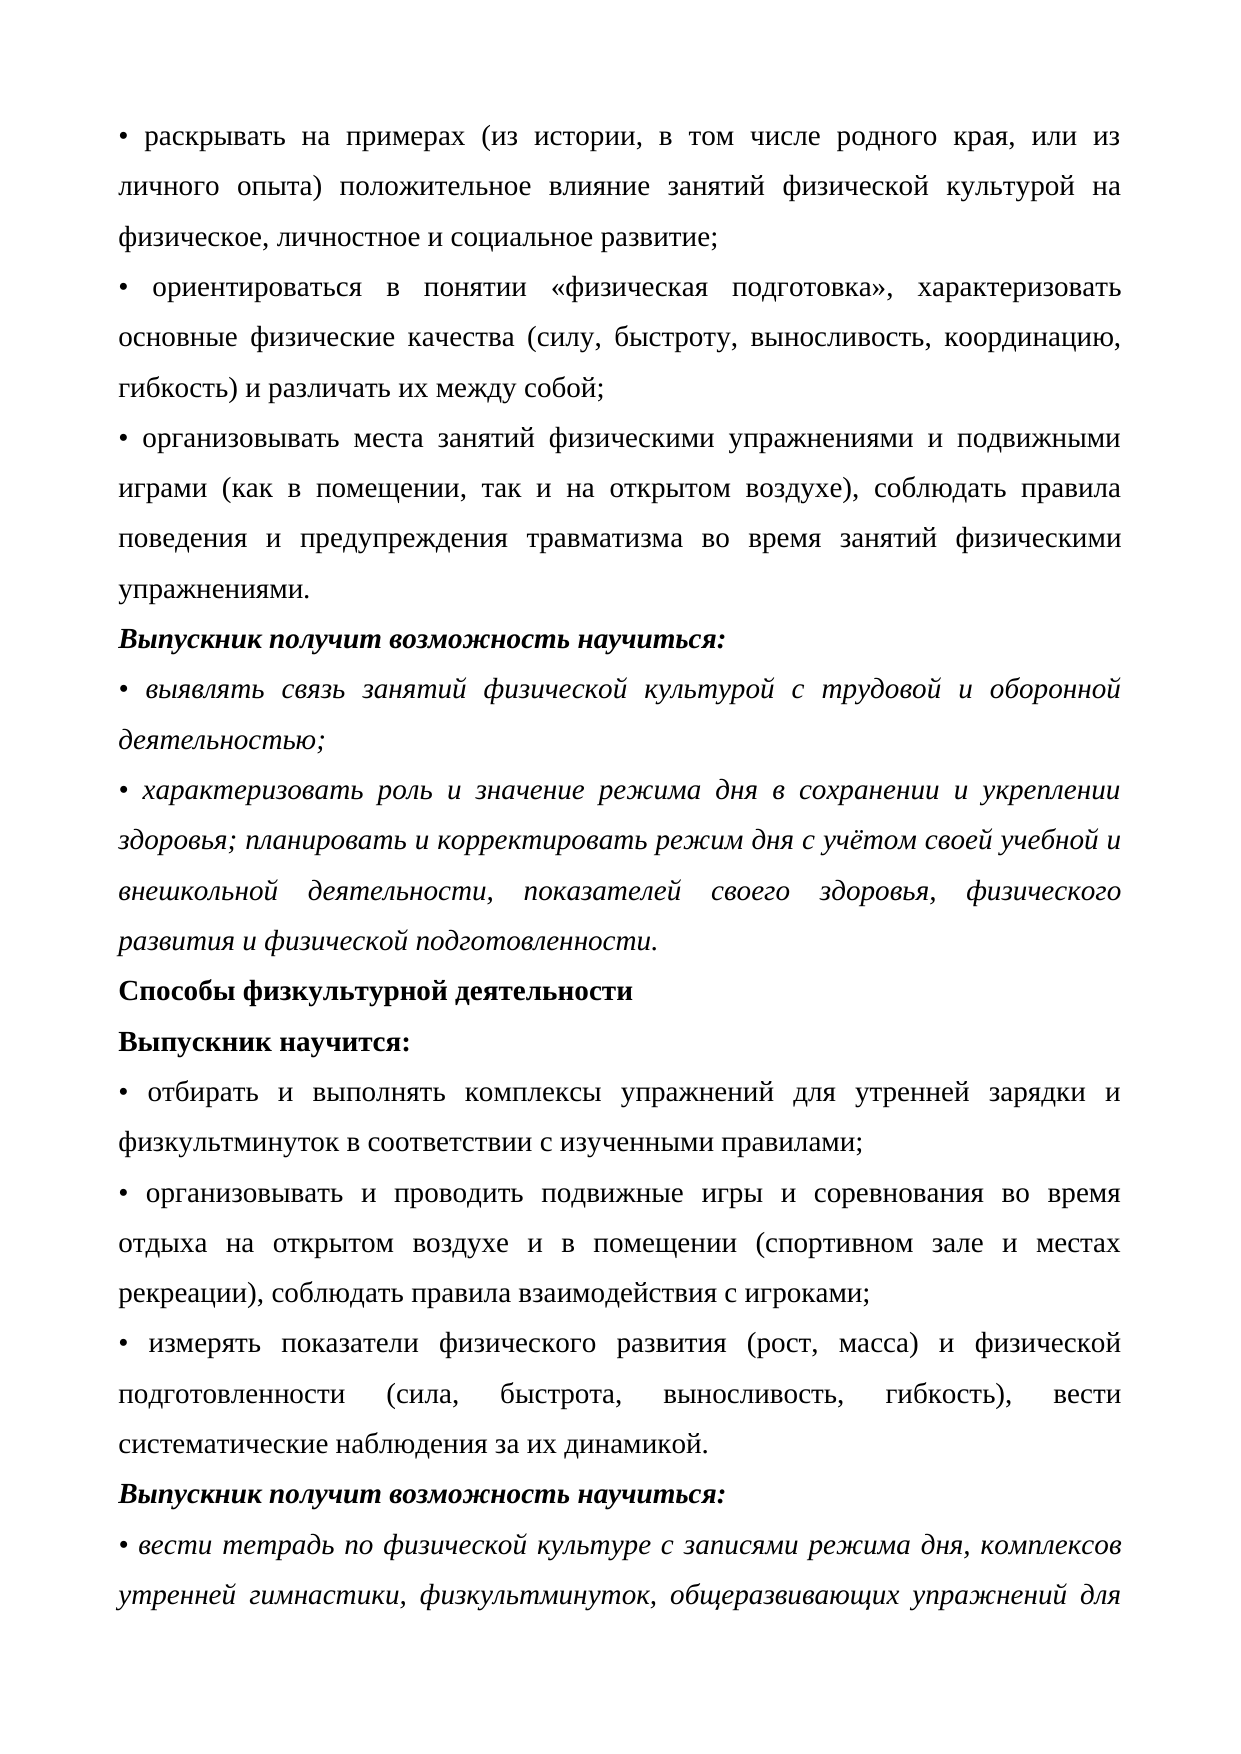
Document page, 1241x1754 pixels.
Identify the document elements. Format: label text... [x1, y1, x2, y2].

text • организовывать места занятий физическими упражнениями и подвижными играми (как в помещении, так и на открытом воздухе), соблюдать правила поведения и предупреждения травматизма во время занятий физическими упражнениями. [118, 420, 1122, 604]
text • отбирать и выполнять комплексы упражнений для утренней зарядки и физкультминуток в соответствии с изученными правилами; [118, 1074, 1122, 1158]
text Способы физкультурной деятельности [118, 973, 1122, 1007]
text Выпускник получит возможность научиться: [118, 621, 1122, 655]
text • выявлять связь занятий физической культурой с трудовой и оборонной деятельностью; [118, 672, 1122, 755]
text • ориентироваться в понятии «физическая подготовка», характеризовать основные физические качества (силу, быстроту, выносливость, координацию, гибкость) и различать их между собой; [118, 269, 1122, 403]
text Выпускник получит возможность научиться: [118, 1477, 1122, 1510]
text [118, 1527, 1122, 1611]
text • раскрывать на примерах (из истории, в том числе родного края, или из личного опыта) положительное влияние занятий физической культурой на физическое, личностное и социальное развитие; [118, 118, 1122, 252]
text • характеризовать роль и значение режима дня в сохранении и укреплении здоровья; планировать и корректировать режим дня с учётом своей учебной и внешкольной деятельности, показателей своего здоровья, физического развития и физической подготовленности. [118, 772, 1122, 957]
text Выпускник научится: [118, 1024, 1122, 1057]
text • организовывать и проводить подвижные игры и соревнования во время отдыха на открытом воздухе и в помещении (спортивном зале и местах рекреации), соблюдать правила взаимодействия с игроками; [118, 1175, 1122, 1309]
text • измерять показатели физического развития (рост, масса) и физической подготовленности (сила, быстрота, выносливость, гибкость), вести систематические наблюдения за их динамикой. [118, 1326, 1122, 1460]
